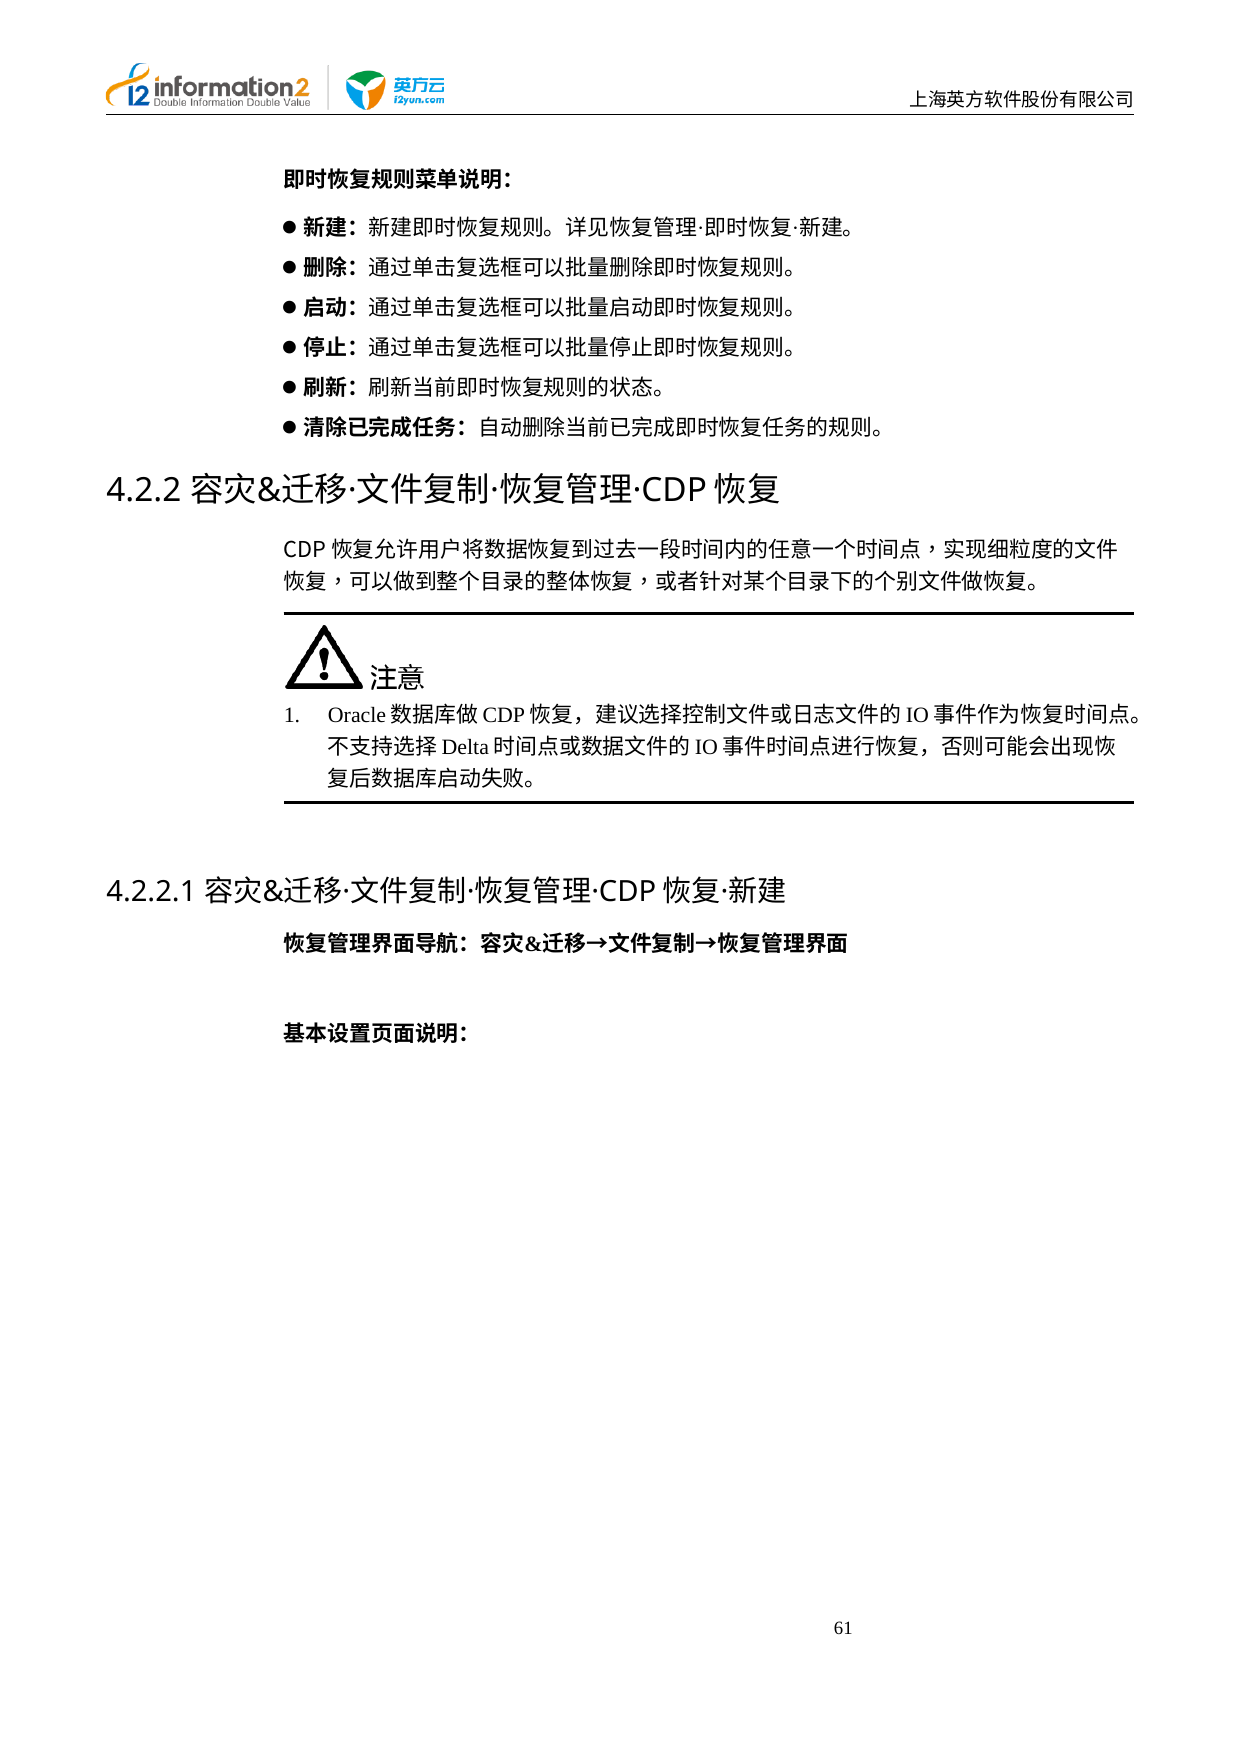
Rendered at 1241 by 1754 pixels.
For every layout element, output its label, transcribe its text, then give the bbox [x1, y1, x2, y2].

picture [283, 623, 424, 690]
text 即时恢复规则菜单说明： [283, 162, 1134, 194]
picture [105, 52, 444, 110]
text 基本设置页面说明： [283, 1016, 1134, 1048]
text 恢复管理界面导航：容灾&迁移→文件复制→恢复管理界面 [283, 926, 1134, 958]
text 容灾&迁移·文件复制·恢复管理·CDP恢复·新建 [106, 867, 1134, 909]
text 删除：通过单击复选框可以批量删除即时恢复规则。 [281, 250, 1134, 282]
picture [433, 85, 444, 90]
text 新建：新建即时恢复规则。详见恢复管理·即时恢复·新建。 [281, 210, 1134, 242]
text 容灾&迁移·文件复制·恢复管理·CDP恢复 [106, 463, 1134, 511]
text 停止：通过单击复选框可以批量停止即时恢复规则。 [281, 330, 1134, 362]
text 清除已完成任务：自动删除当前已完成即时恢复任务的规则。 [281, 410, 1134, 442]
text 启动：通过单击复选框可以批量启动即时恢复规则。 [281, 290, 1134, 322]
text 刷新：刷新当前即时恢复规则的状态。 [281, 370, 1134, 402]
list Oracle数据库做CDP恢复，建议选择控制文件或日志文件的IO事件作为恢复时间点。不支持选择Delta时间点或数据文件的IO事件时间点进行恢复，否则可能会出现恢复后数据库启动失败。 [283, 697, 1134, 804]
text CDP恢复允许用户将数据恢复到过去一段时间内的任意一个时间点，实现细粒度的文件恢复，可以做到整个目录的整体恢复，或者针对某个目录下的个别文件做恢复。 [283, 532, 1134, 595]
